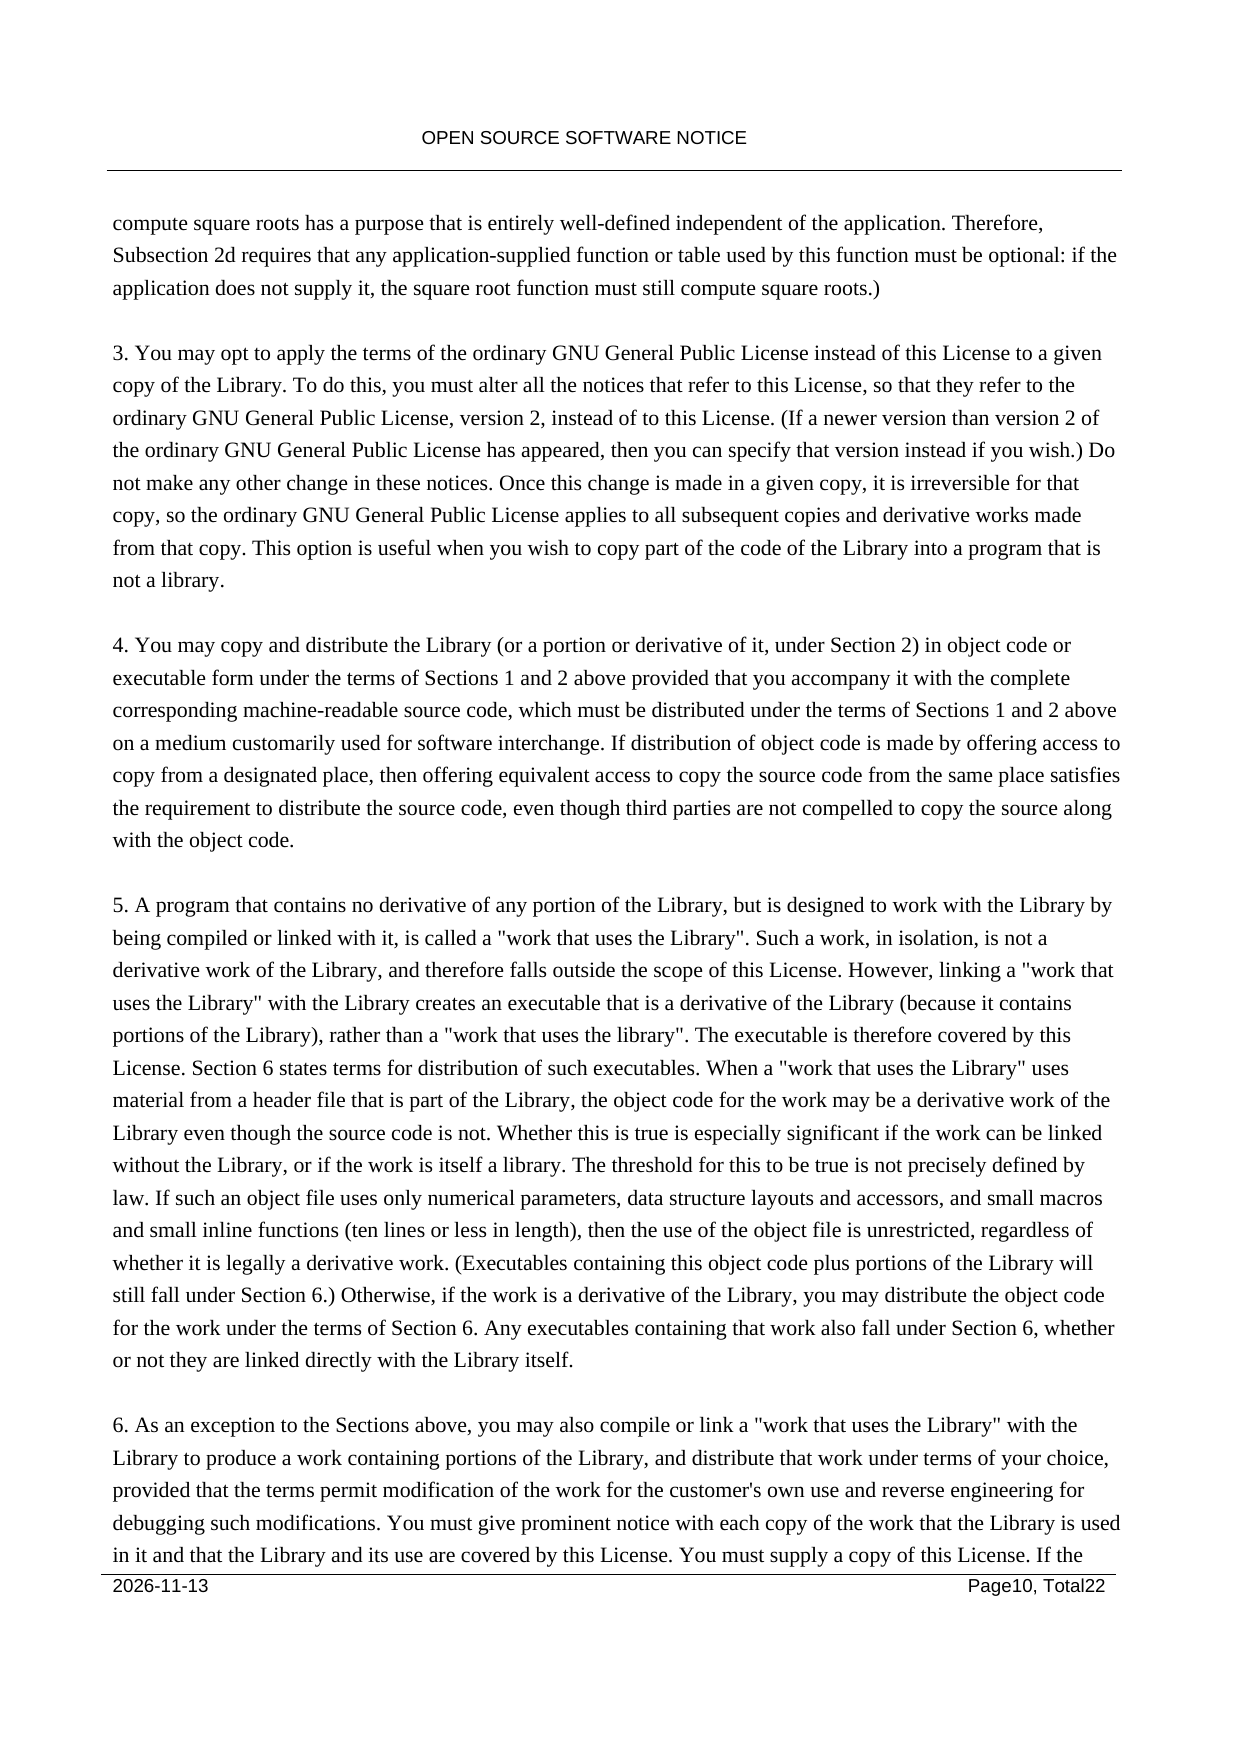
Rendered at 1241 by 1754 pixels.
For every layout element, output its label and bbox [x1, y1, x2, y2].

text [112, 206, 1128, 1571]
